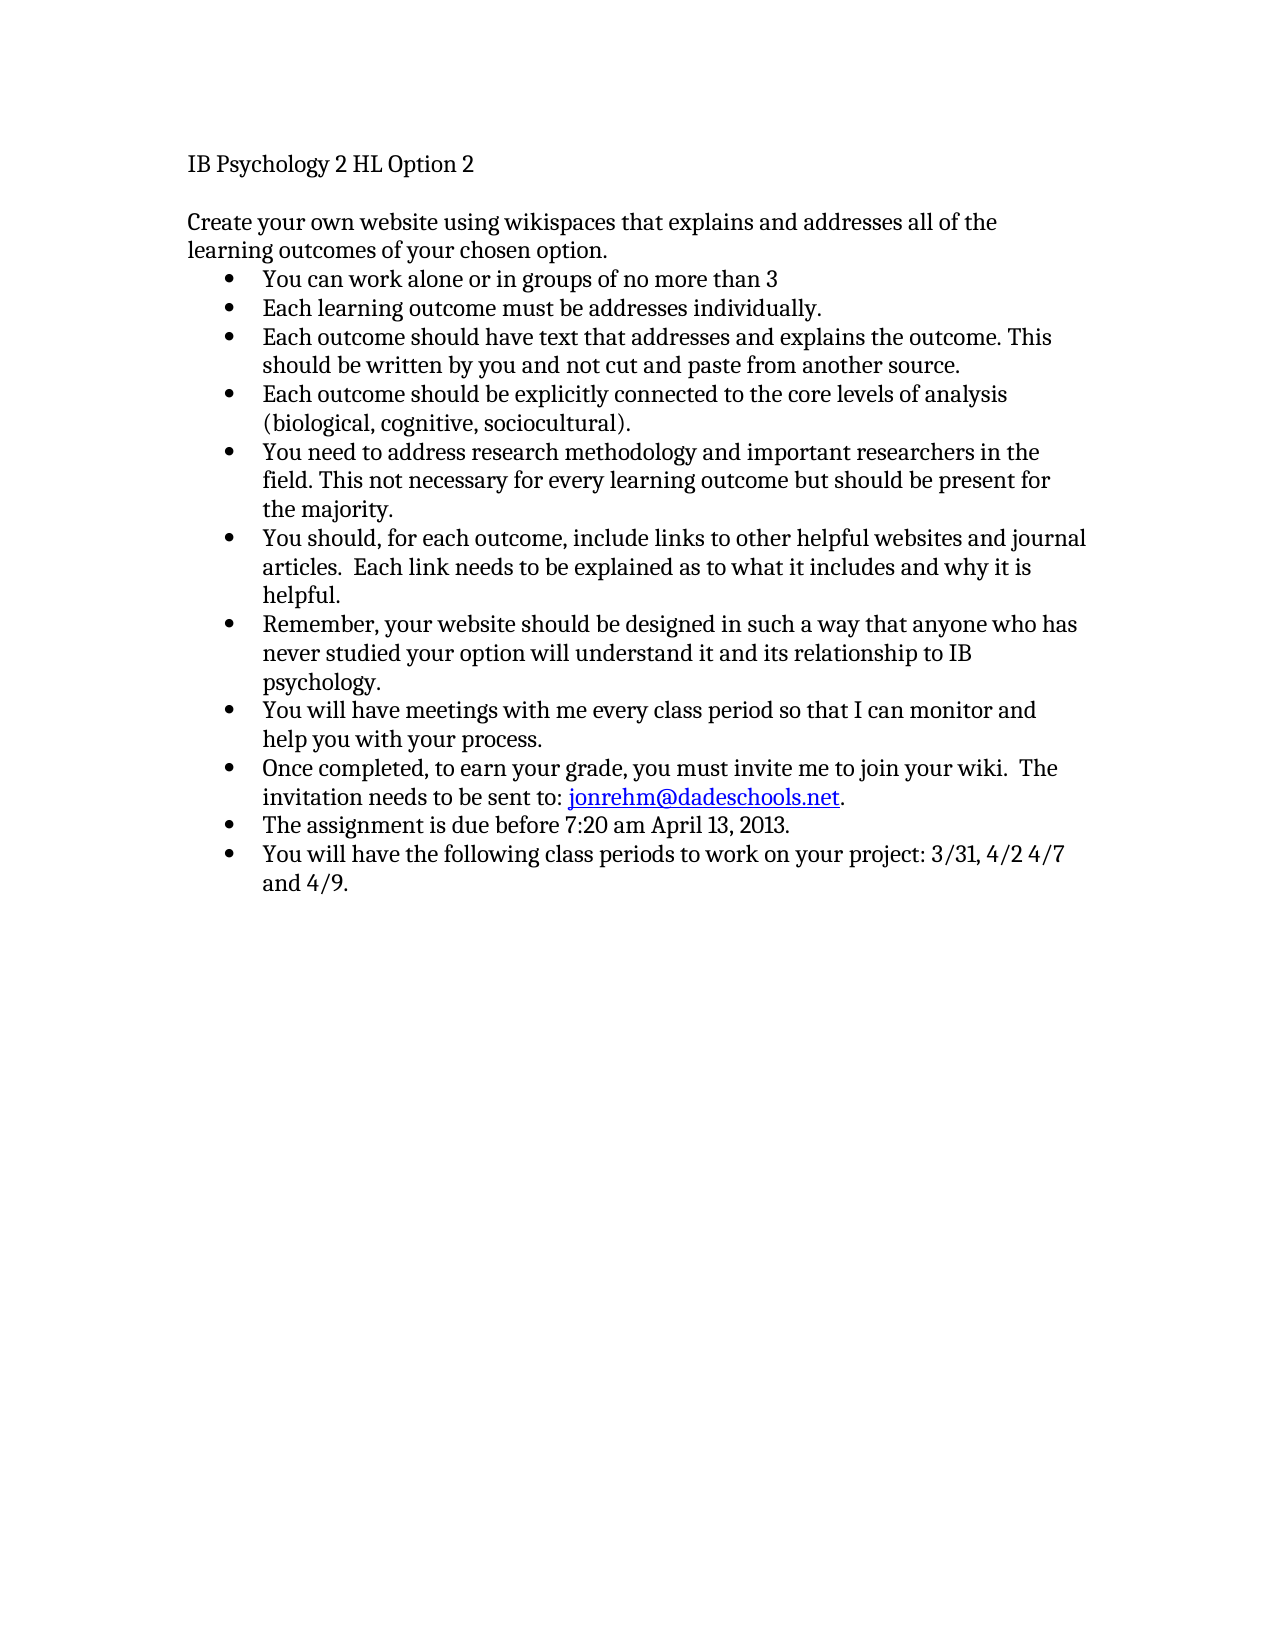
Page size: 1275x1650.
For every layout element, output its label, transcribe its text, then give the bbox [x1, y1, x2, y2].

text IB Psychology 2 HL Option 2 [187, 150, 1087, 179]
list You need to address research methodology and important researchers in the field. This not necessary for every learning outcome but should be present for the majority. [225, 437, 1087, 524]
list You will have the following class periods to work on your project: 3/31, 4/2 4/7 and 4/9. [225, 840, 1087, 897]
list You can work alone or in groups of no more than 3 [225, 265, 1087, 294]
list You should, for each outcome, include links to other helpful websites and journal articles. Each link needs to be explained as to what it includes and why it is helpful. [225, 524, 1087, 610]
list Once completed, to earn your grade, you must invite me to join your wiki. The invitation needs to be sent to: jonrehm@dadeschools.net. [225, 754, 1087, 811]
text Create your own website using wikispaces that explains and addresses all of the learning outcomes of your chosen option. [187, 207, 1087, 265]
list You will have meetings with me every class period so that I can monitor and help you with your process. [225, 696, 1087, 754]
list Each learning outcome must be addresses individually. [225, 294, 1087, 322]
list Each outcome should be explicitly connected to the core levels of analysis (biological, cognitive, sociocultural). [225, 380, 1087, 437]
list Remember, your website should be designed in such a way that anyone who has never studied your option will understand it and its relationship to IB psychology. [225, 610, 1087, 696]
list The assignment is due before 7:20 am April 13, 2013. [225, 811, 1087, 840]
list Each outcome should have text that addresses and explains the outcome. This should be written by you and not cut and paste from another source. [225, 322, 1087, 380]
